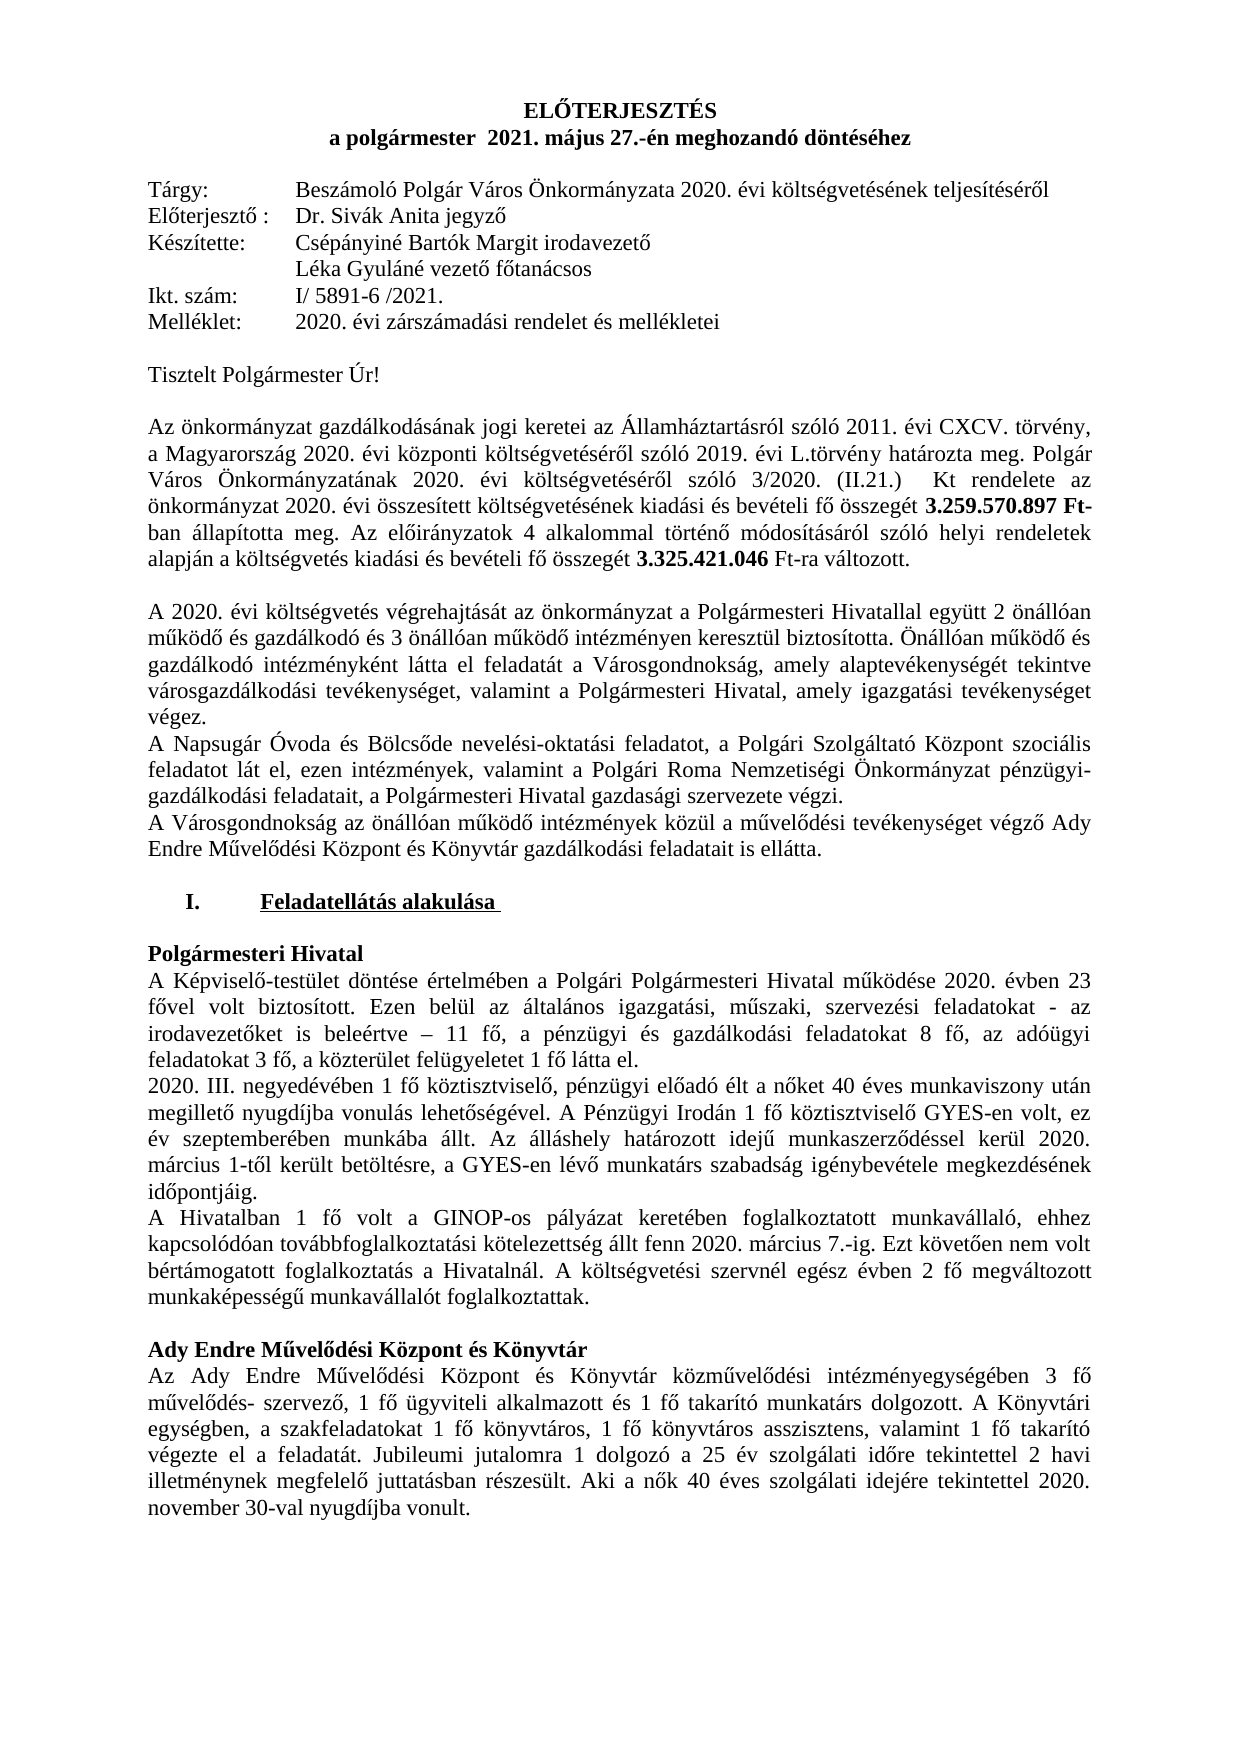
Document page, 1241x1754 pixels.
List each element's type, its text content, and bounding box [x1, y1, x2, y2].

text A 2020. évi költségvetés végrehajtását az önkormányzat a Polgármesteri Hivatallal együtt 2 önállóan működő és gazdálkodó és 3 önállóan működő intézményen keresztül biztosította. Önállóan működő és gazdálkodó intézményként látta el feladatát a Városgondnokság, amely alaptevékenységét tekintve városgazdálkodási tevékenységet, valamint a Polgármesteri Hivatal, amely igazgatási tevékenységet végez. [148, 598, 1092, 730]
text Készítette: Csépányiné Bartók Margit irodavezető [148, 229, 1092, 255]
text Léka Gyuláné vezető főtanácsos [148, 255, 1092, 282]
text A Képviselő-testület döntése értelmében a Polgári Polgármesteri Hivatal működése 2020. évben 23 fővel volt biztosított. Ezen belül az általános igazgatási, műszaki, szervezési feladatokat - az irodavezetőket is beleértve – 11 fő, a pénzügyi és gazdálkodási feladatokat 8 fő, az adóügyi feladatokat 3 fő, a közterület felügyeletet 1 fő látta el. [148, 967, 1092, 1072]
text Előterjesztő : Dr. Sivák Anita jegyző [148, 203, 1092, 229]
text Polgármesteri Hivatal [148, 941, 1092, 967]
text Ikt. szám: I/ 5891-6 /2021. [148, 282, 1092, 308]
text Ady Endre Művelődési Központ és Könyvtár [148, 1336, 1092, 1362]
text a polgármester 2021. május 27.-én meghozandó döntéséhez [148, 123, 1092, 150]
list Feladatellátás alakulása [185, 888, 1092, 914]
text Az Ady Endre Művelődési Központ és Könyvtár közművelődési intézményegységében 3 fő művelődés- szervező, 1 fő ügyviteli alkalmazott és 1 fő takarító munkatárs dolgozott. A Könyvtári egységben, a szakfeladatokat 1 fő könyvtáros, 1 fő könyvtáros asszisztens, valamint 1 fő takarító végezte el a feladatát. Jubileumi jutalomra 1 dolgozó a 25 év szolgálati időre tekintettel 2 havi illetménynek megfelelő juttatásban részesült. Aki a nők 40 éves szolgálati idejére tekintettel 2020. november 30-val nyugdíjba vonult. [148, 1362, 1092, 1520]
text A Hivatalban 1 fő volt a GINOP-os pályázat keretében foglalkoztatott munkavállaló, ehhez kapcsolódóan továbbfoglalkoztatási kötelezettség állt fenn 2020. március 7.-ig. Ezt követően nem volt bértámogatott foglalkoztatás a Hivatalnál. A költségvetési szervnél egész évben 2 fő megváltozott munkaképességű munkavállalót foglalkoztattak. [148, 1204, 1092, 1309]
title ELŐTERJESZTÉS [148, 97, 1092, 123]
text A Városgondnokság az önállóan működő intézmények közül a művelődési tevékenységet végző Ady Endre Művelődési Központ és Könyvtár gazdálkodási feladatait is ellátta. [148, 809, 1092, 861]
text Tisztelt Polgármester Úr! [148, 361, 1092, 387]
text Tárgy: Beszámoló Polgár Város Önkormányzata 2020. évi költségvetésének teljesítéséről [148, 176, 1092, 203]
text 2020. III. negyedévében 1 fő köztisztviselő, pénzügyi előadó élt a nőket 40 éves munkaviszony után megillető nyugdíjba vonulás lehetőségével. A Pénzügyi Irodán 1 fő köztisztviselő GYES-en volt, ez év szeptemberében munkába állt. Az álláshely határozott idejű munkaszerződéssel kerül 2020. március 1-től került betöltésre, a GYES-en lévő munkatárs szabadság igénybevétele megkezdésének időpontjáig. [148, 1072, 1092, 1204]
text Melléklet: 2020. évi zárszámadási rendelet és mellékletei [148, 308, 1092, 334]
text A Napsugár Óvoda és Bölcsőde nevelési-oktatási feladatot, a Polgári Szolgáltató Központ szociális feladatot lát el, ezen intézmények, valamint a Polgári Roma Nemzetiségi Önkormányzat pénzügyi-gazdálkodási feladatait, a Polgármesteri Hivatal gazdasági szervezete végzi. [148, 730, 1092, 809]
text Az önkormányzat gazdálkodásának jogi keretei az Államháztartásról szóló 2011. évi CXCV. törvény, a Magyarország 2020. évi központi költségvetéséről szóló 2019. évi L.törvény határozta meg. Polgár Város Önkormányzatának 2020. évi költségvetéséről szóló 3/2020. (II.21.) Kt rendelete az önkormányzat 2020. évi összesített költségvetésének kiadási és bevételi fő összegét 3.259.570.897 Ft-ban állapította meg. Az előirányzatok 4 alkalommal történő módosításáról szóló helyi rendeletek alapján a költségvetés kiadási és bevételi fő összegét 3.325.421.046 Ft-ra változott. [148, 413, 1092, 572]
